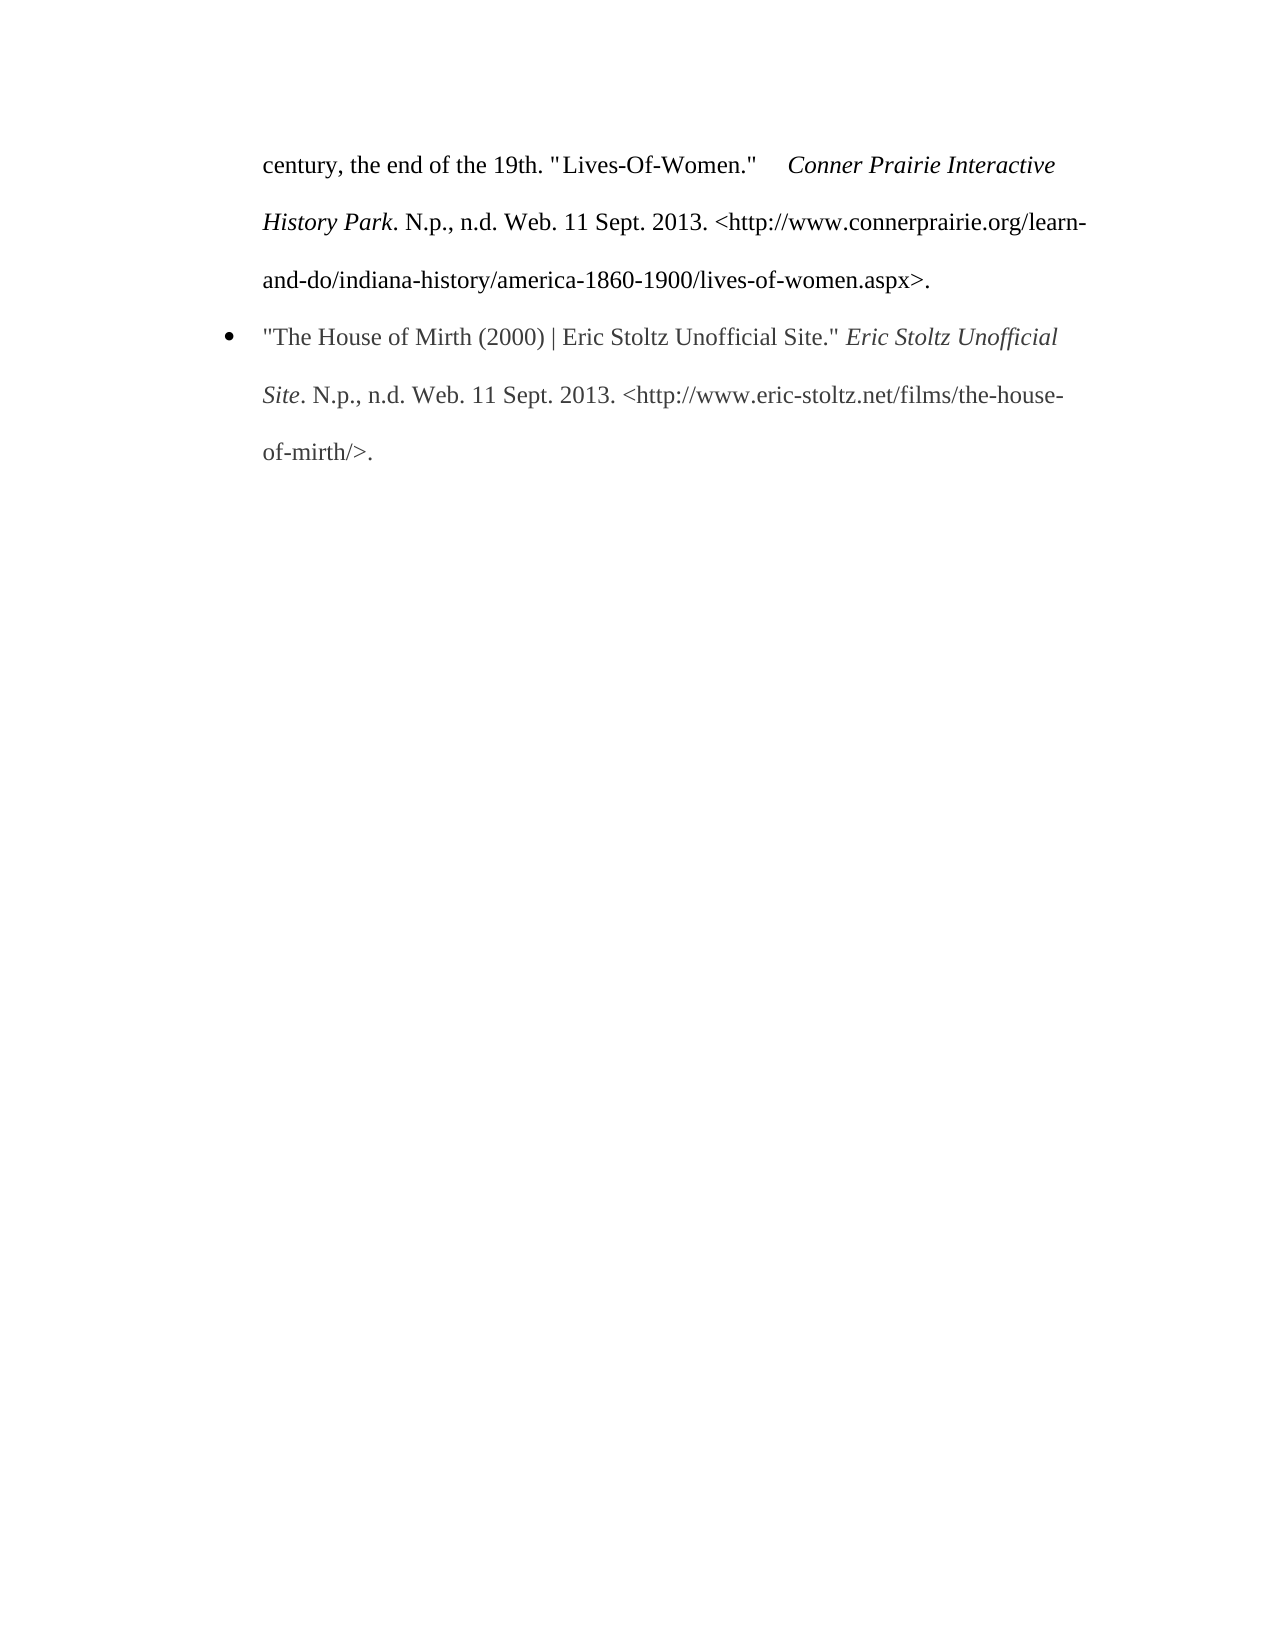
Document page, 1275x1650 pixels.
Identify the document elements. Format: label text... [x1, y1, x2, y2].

text century, the end of the 19th. " Lives-Of-Women." Conner Prairie Interactive History Park. N.p., n.d. Web. 11 Sept. 2013. <http://www.connerprairie.org/learn-and-do/indiana-history/america-1860-1900/lives-of-women.aspx>. [262, 150, 1087, 294]
list "The House of Mirth (2000) | Eric Stoltz Unofficial Site." Eric Stoltz Unofficial Site. N.p., n.d. Web. 11 Sept. 2013. <http://www.eric-stoltz.net/films/the-house-of-mirth/>. [225, 322, 1087, 466]
